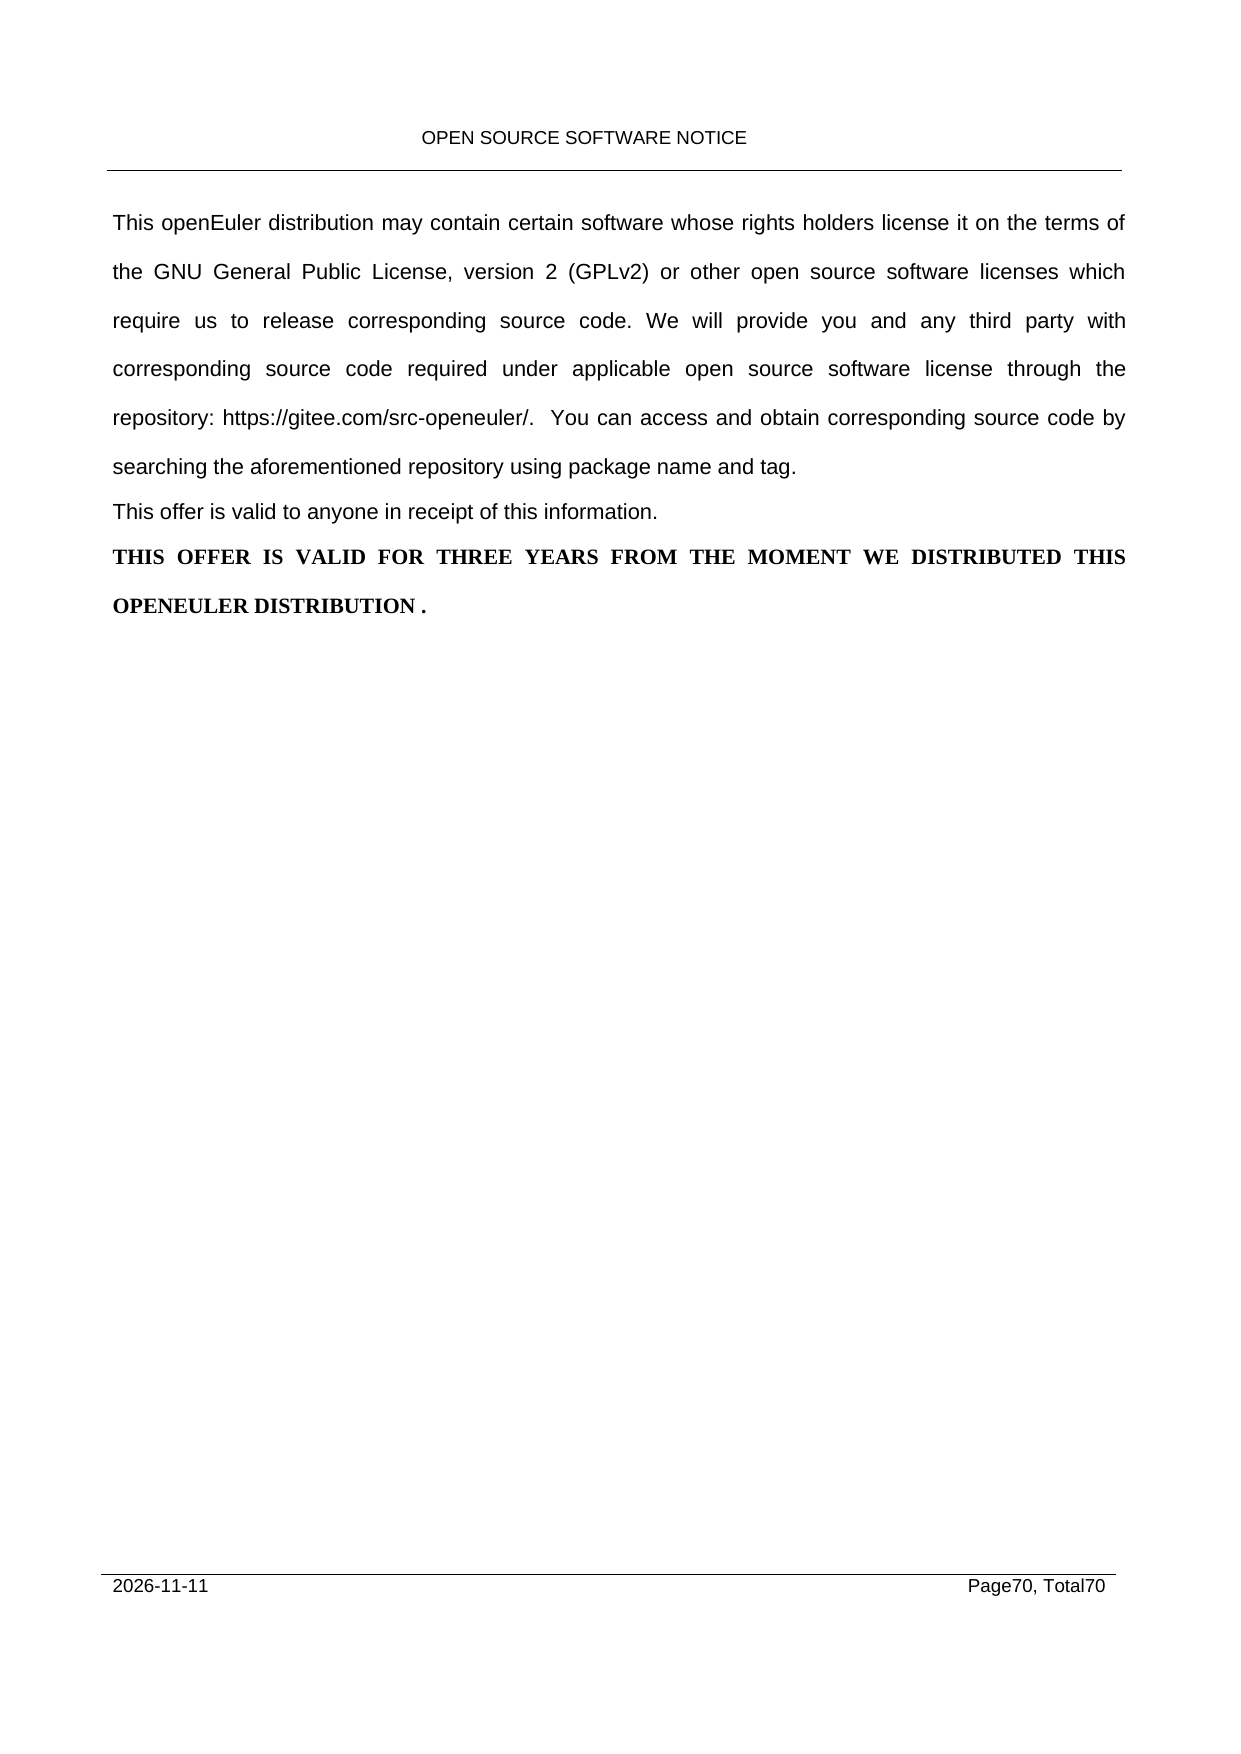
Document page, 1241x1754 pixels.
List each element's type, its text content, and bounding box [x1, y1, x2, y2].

text THIS OFFER IS VALID FOR THREE YEARS FROM THE MOMENT WE DISTRIBUTED THIS OPENEULER DISTRIBUTION . [112, 540, 1128, 622]
text This offer is valid to anyone in receipt of this information. [112, 495, 1128, 528]
text This openEuler distribution may contain certain software whose rights holders license it on the terms of the GNU General Public License, version 2 (GPLv2) or other open source software licenses which require us to release corresponding source code. We will provide you and any third party with corresponding source code required under applicable open source software license through the repository: https://gitee.com/src-openeuler/. You can access and obtain corresponding source code by searching the aforementioned repository using package name and tag. [112, 206, 1128, 483]
